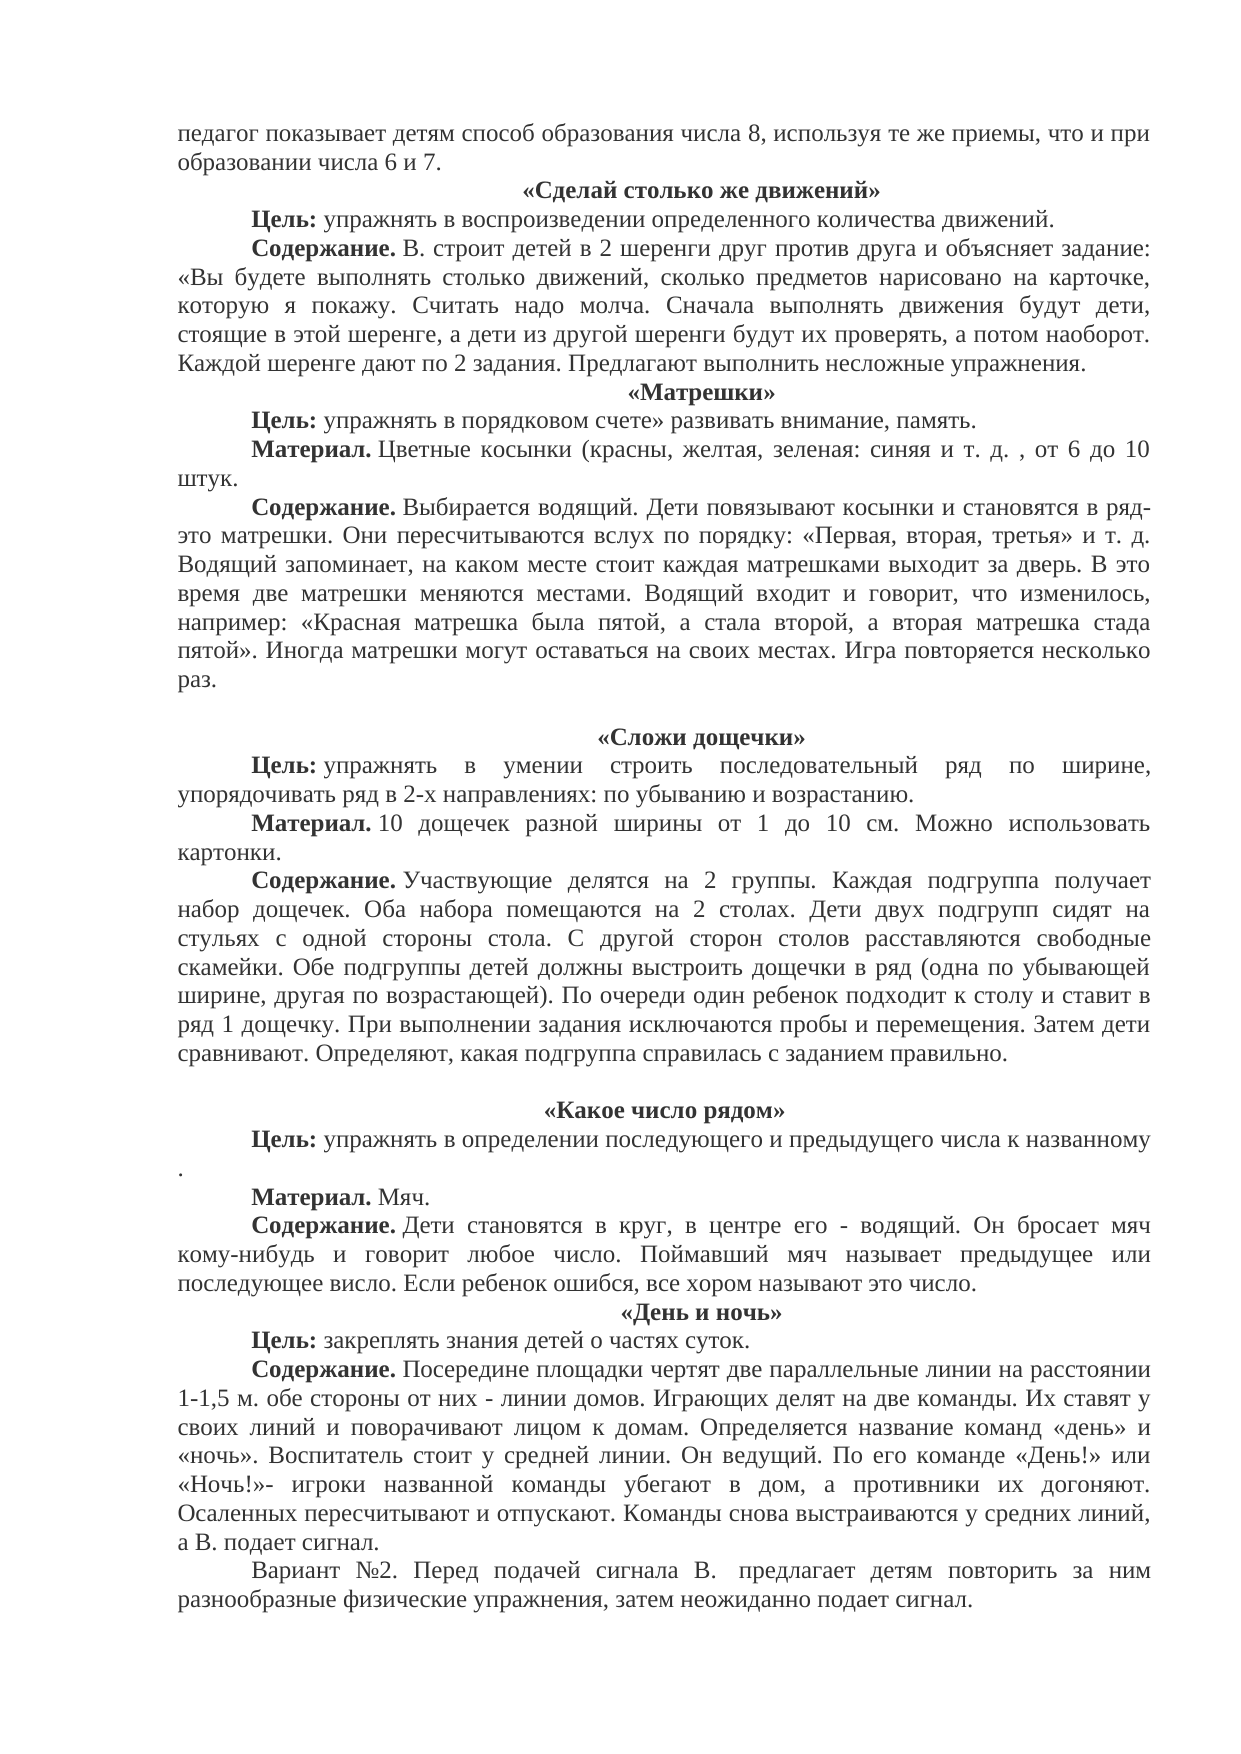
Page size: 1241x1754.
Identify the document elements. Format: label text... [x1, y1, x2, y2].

text Содержание. Выбирается водящий. Дети повязывают косынки и становятся в ряд-это матрешки. Они пересчитываются вслух по порядку: «Первая, вторая, третья» и т. д. Водящий запоминает, на каком месте стоит каждая матрешками выходит за дверь. В это время две матрешки меняются местами. Водящий входит и говорит, что изменилось, например: «Красная матрешка была пятой, а стала второй, а вторая матрешка стада пятой». Иногда матрешки могут оставаться на своих местах. Игра повторяется несколько раз. [177, 492, 1152, 693]
text «Сделай столько же движений» [177, 176, 1152, 204]
text «Сложи дощечки» [177, 722, 1152, 751]
text Цель: упражнять в воспроизведении определенного количества движений. [177, 204, 1152, 233]
text Содержание. В. строит детей в 2 шеренги друг против друга и объясняет задание: «Вы будете выполнять столько движений, сколько предметов нарисовано на карточке, которую я покажу. Считать надо молча. Сначала выполнять движения будут дети, стоящие в этой шеренге, а дети из другой шеренги будут их проверять, а потом наоборот. Каждой шеренге дают по 2 задания. Предлагают выполнить несложные упражнения. [177, 233, 1152, 377]
text Цель: закреплять знания детей о частях суток. [177, 1326, 1152, 1354]
text Материал. Мяч. [177, 1182, 1152, 1211]
text «Матрешки» [177, 377, 1152, 406]
text Содержание. Дети становятся в круг, в центре его - водящий. Он бросает мяч кому-нибудь и говорит любое число. Поймавший мяч называет предыдущее или последующее висло. Если ребенок ошибся, все хором называют это число. [177, 1211, 1152, 1297]
text Содержание. Участвующие делятся на 2 группы. Каждая подгруппа получает набор дощечек. Оба набора помещаются на 2 столах. Дети двух подгрупп сидят на стульях с одной стороны стола. С другой сторон столов расставляются свободные скамейки. Обе подгруппы детей должны выстроить дощечки в ряд (одна по убывающей ширине, другая по возрастающей). По очереди один ребенок подходит к столу и ставит в ряд 1 дощечку. При выполнении задания исключаются пробы и перемещения. Затем дети сравнивают. Определяют, какая подгруппа справилась с заданием правильно. [177, 866, 1152, 1067]
text Цель: упражнять в умении строить последовательный ряд по ширине, упорядочивать ряд в 2-х направлениях: по убыванию и возрастанию. [177, 751, 1152, 808]
text Материал. Цветные косынки (красны, желтая, зеленая: синяя и т. д. , от 6 до 10 штук. [177, 434, 1152, 492]
text Цель: упражнять в порядковом счете» развивать внимание, память. [177, 406, 1152, 434]
text Вариант №2. Перед подачей сигнала В. предлагает детям повторить за ним разнообразные физические упражнения, затем неожиданно подает сигнал. [177, 1556, 1152, 1613]
text «День и ночь» [177, 1297, 1152, 1326]
text «Какое число рядом» [177, 1096, 1152, 1124]
text Материал. 10 дощечек разной ширины от 1 до 10 см. Можно использовать картонки. [177, 808, 1152, 866]
text Содержание. Посередине площадки чертят две параллельные линии на расстоянии 1-1,5 м. обе стороны от них - линии домов. Играющих делят на две команды. Их ставят у своих линий и поворачивают лицом к домам. Определяется название команд «день» и «ночь». Воспитатель стоит у средней линии. Он ведущий. По его команде «День!» или «Ночь!»- игроки названной команды убегают в дом, а противники их догоняют. Осаленных пересчитывают и отпускают. Команды снова выстраиваются у средних линий, а В. подает сигнал. [177, 1354, 1152, 1556]
text Цель: упражнять в определении последующего и предыдущего числа к названному . [177, 1124, 1152, 1182]
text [177, 118, 1152, 176]
